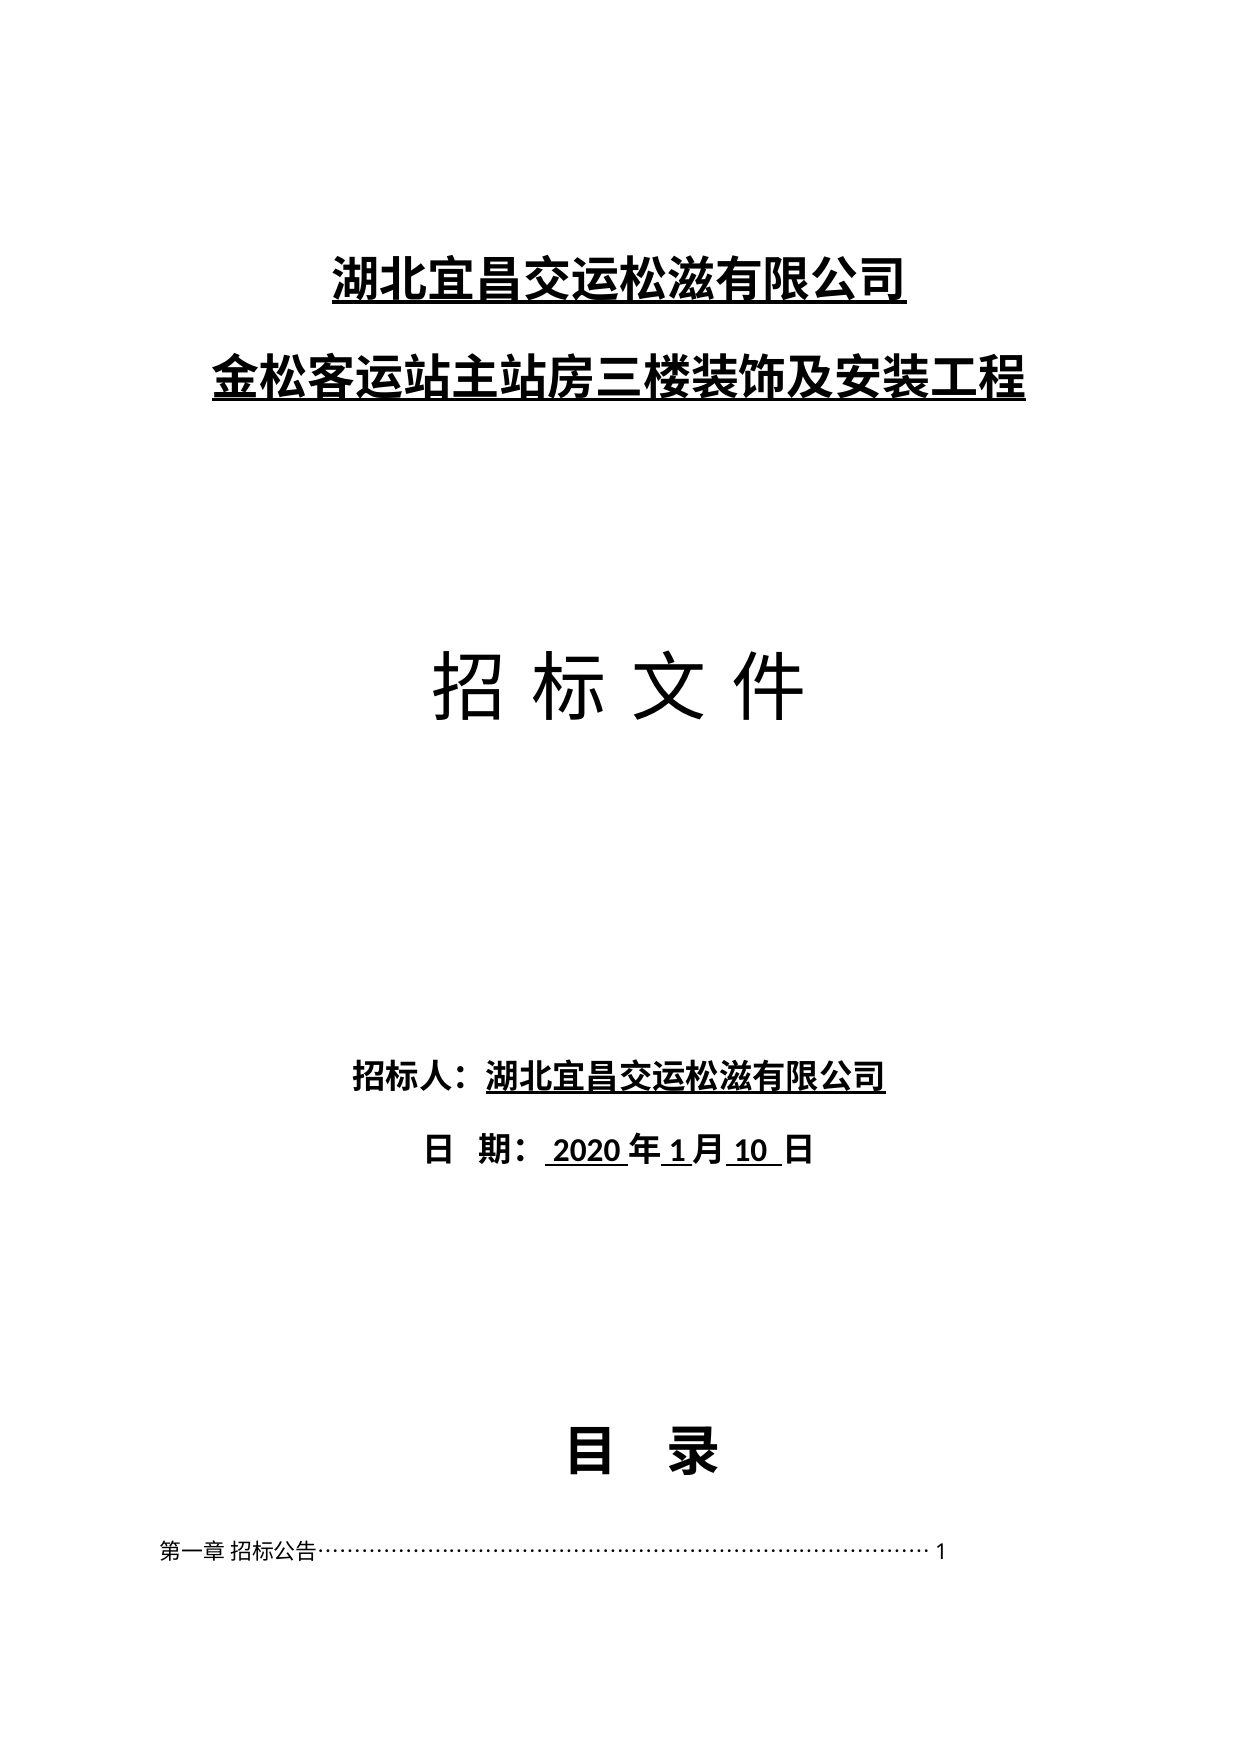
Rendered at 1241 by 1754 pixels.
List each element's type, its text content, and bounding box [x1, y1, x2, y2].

text 招 标 文 件 [159, 617, 1078, 747]
text 湖北宜昌交运松滋有限公司 [159, 227, 1078, 324]
text 第一章 招标公告………………………………………………………………………… 1 [159, 1533, 1078, 1566]
text 目 录 [159, 1398, 1078, 1496]
text 招标人：湖北宜昌交运松滋有限公司 [159, 1050, 1078, 1098]
text 金松客运站主站房三楼装饰及安装工程 [159, 324, 1078, 422]
text 日 期： 2020 年 1月 10 日 [159, 1122, 1078, 1171]
